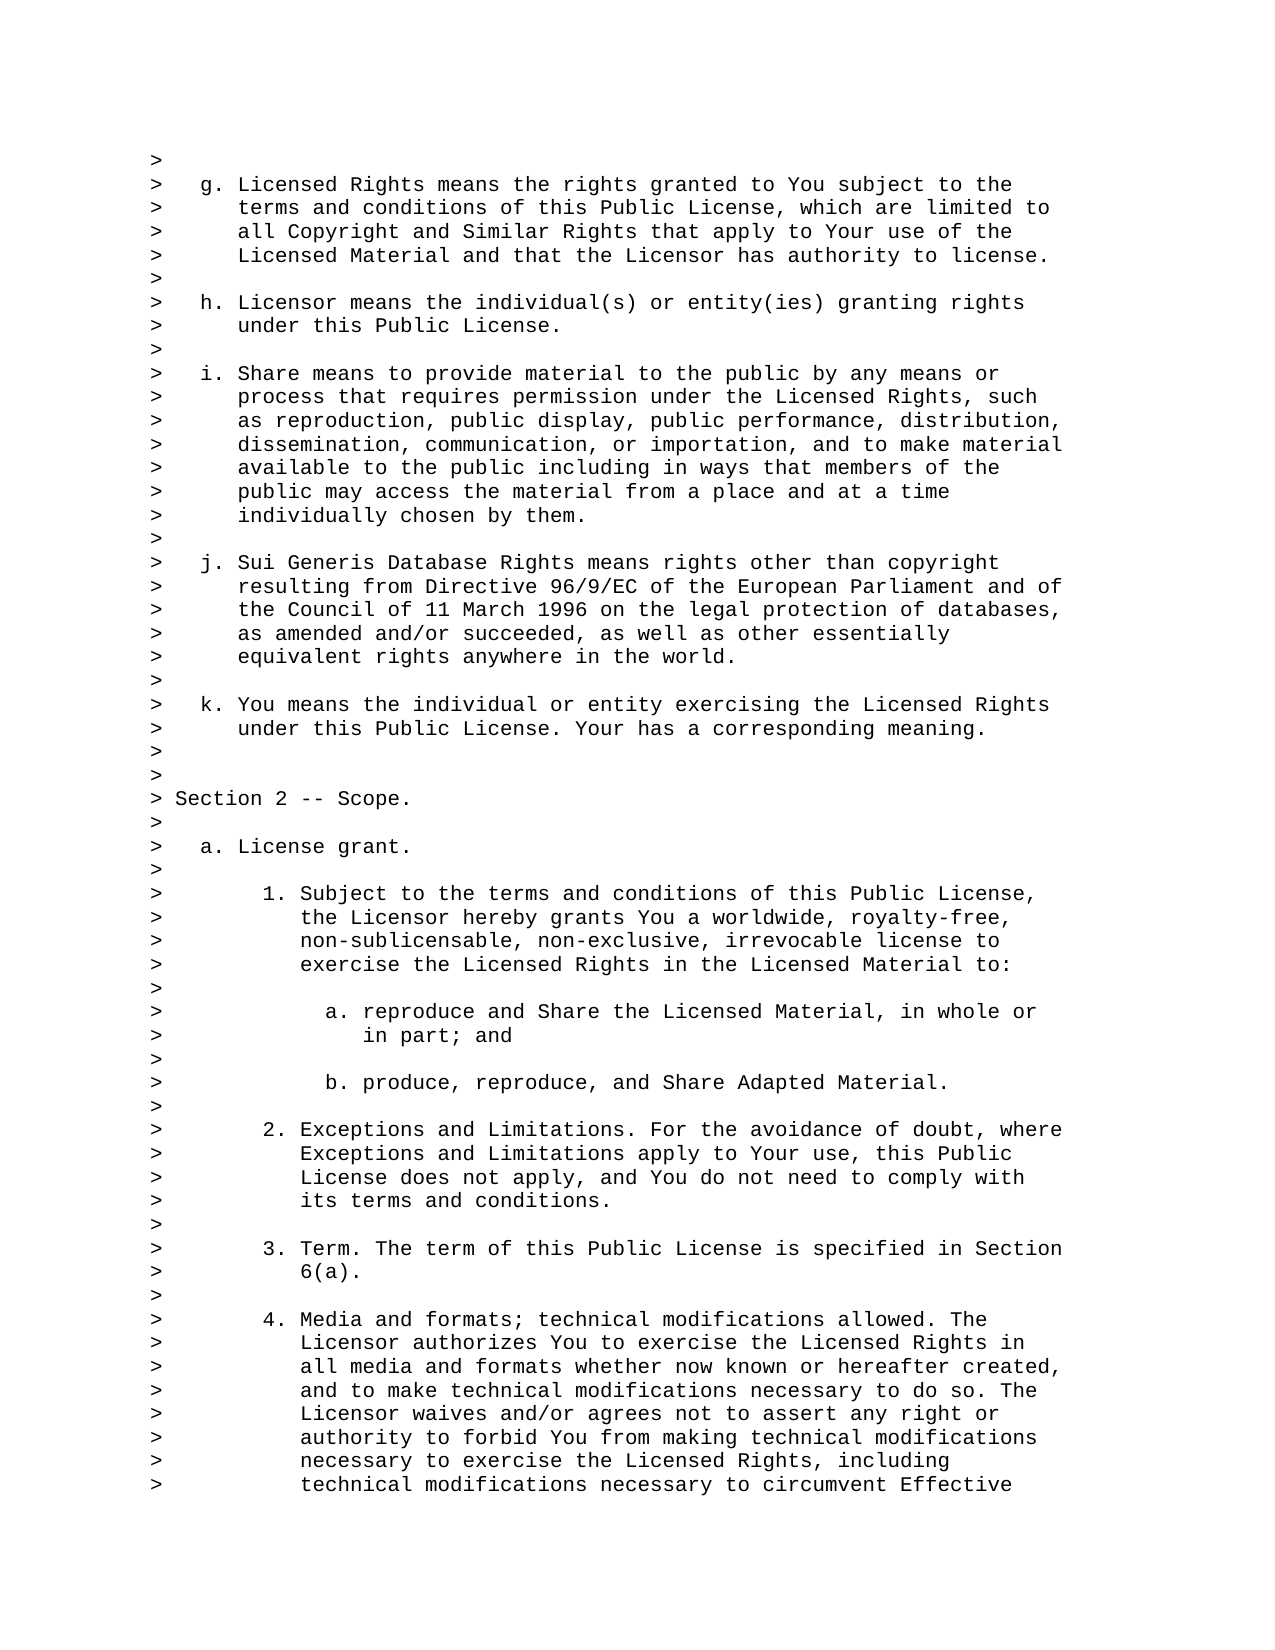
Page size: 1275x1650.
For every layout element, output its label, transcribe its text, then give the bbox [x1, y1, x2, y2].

text > [150, 741, 1125, 765]
text > all Copyright and Similar Rights that apply to Your use of the [150, 221, 1125, 244]
text > [150, 528, 1125, 552]
text > Section 2 -- Scope. [150, 788, 1125, 812]
text > and to make technical modifications necessary to do so. The [150, 1379, 1125, 1403]
text > non-sublicensable, non-exclusive, irrevocable license to [150, 930, 1125, 954]
text > 6(a). [150, 1261, 1125, 1285]
text > [150, 1214, 1125, 1238]
text > under this Public License. [150, 316, 1125, 339]
text > Exceptions and Limitations apply to Your use, this Public [150, 1143, 1125, 1167]
text > terms and conditions of this Public License, which are limited to [150, 197, 1125, 221]
text > License does not apply, and You do not need to comply with [150, 1167, 1125, 1190]
text > g. Licensed Rights means the rights granted to You subject to the [150, 174, 1125, 197]
text > i. Share means to provide material to the public by any means or [150, 363, 1125, 386]
text > technical modifications necessary to circumvent Effective [150, 1474, 1125, 1498]
text > [150, 1096, 1125, 1119]
text > as amended and/or succeeded, as well as other essentially [150, 623, 1125, 647]
text > exercise the Licensed Rights in the Licensed Material to: [150, 954, 1125, 978]
text > authority to forbid You from making technical modifications [150, 1427, 1125, 1451]
text > [150, 765, 1125, 788]
text > [150, 150, 1125, 174]
text > in part; and [150, 1025, 1125, 1048]
text > [150, 268, 1125, 292]
text > necessary to exercise the Licensed Rights, including [150, 1451, 1125, 1474]
text > [150, 812, 1125, 836]
text > equivalent rights anywhere in the world. [150, 647, 1125, 670]
text > all media and formats whether now known or hereafter created, [150, 1356, 1125, 1379]
text > under this Public License. Your has a corresponding meaning. [150, 717, 1125, 741]
text > [150, 1285, 1125, 1309]
text > process that requires permission under the Licensed Rights, such [150, 386, 1125, 410]
text > the Council of 11 March 1996 on the legal protection of databases, [150, 599, 1125, 623]
text > 2. Exceptions and Limitations. For the avoidance of doubt, where [150, 1119, 1125, 1143]
text > individually chosen by them. [150, 505, 1125, 528]
text > h. Licensor means the individual(s) or entity(ies) granting rights [150, 292, 1125, 316]
text > 1. Subject to the terms and conditions of this Public License, [150, 883, 1125, 907]
text > available to the public including in ways that members of the [150, 457, 1125, 481]
text > 3. Term. The term of this Public License is specified in Section [150, 1238, 1125, 1261]
text > [150, 978, 1125, 1001]
text > 4. Media and formats; technical modifications allowed. The [150, 1309, 1125, 1332]
text > k. You means the individual or entity exercising the Licensed Rights [150, 694, 1125, 717]
text > [150, 1048, 1125, 1072]
text > j. Sui Generis Database Rights means rights other than copyright [150, 552, 1125, 576]
text > public may access the material from a place and at a time [150, 481, 1125, 505]
text > Licensor authorizes You to exercise the Licensed Rights in [150, 1332, 1125, 1356]
text > a. License grant. [150, 836, 1125, 859]
text > b. produce, reproduce, and Share Adapted Material. [150, 1072, 1125, 1096]
text > its terms and conditions. [150, 1190, 1125, 1214]
text > a. reproduce and Share the Licensed Material, in whole or [150, 1001, 1125, 1025]
text > Licensor waives and/or agrees not to assert any right or [150, 1403, 1125, 1427]
text > as reproduction, public display, public performance, distribution, [150, 410, 1125, 434]
text > [150, 339, 1125, 363]
text > Licensed Material and that the Licensor has authority to license. [150, 244, 1125, 268]
text > dissemination, communication, or importation, and to make material [150, 434, 1125, 457]
text > resulting from Directive 96/9/EC of the European Parliament and of [150, 576, 1125, 599]
text > the Licensor hereby grants You a worldwide, royalty-free, [150, 907, 1125, 930]
text > [150, 859, 1125, 883]
text > [150, 670, 1125, 694]
